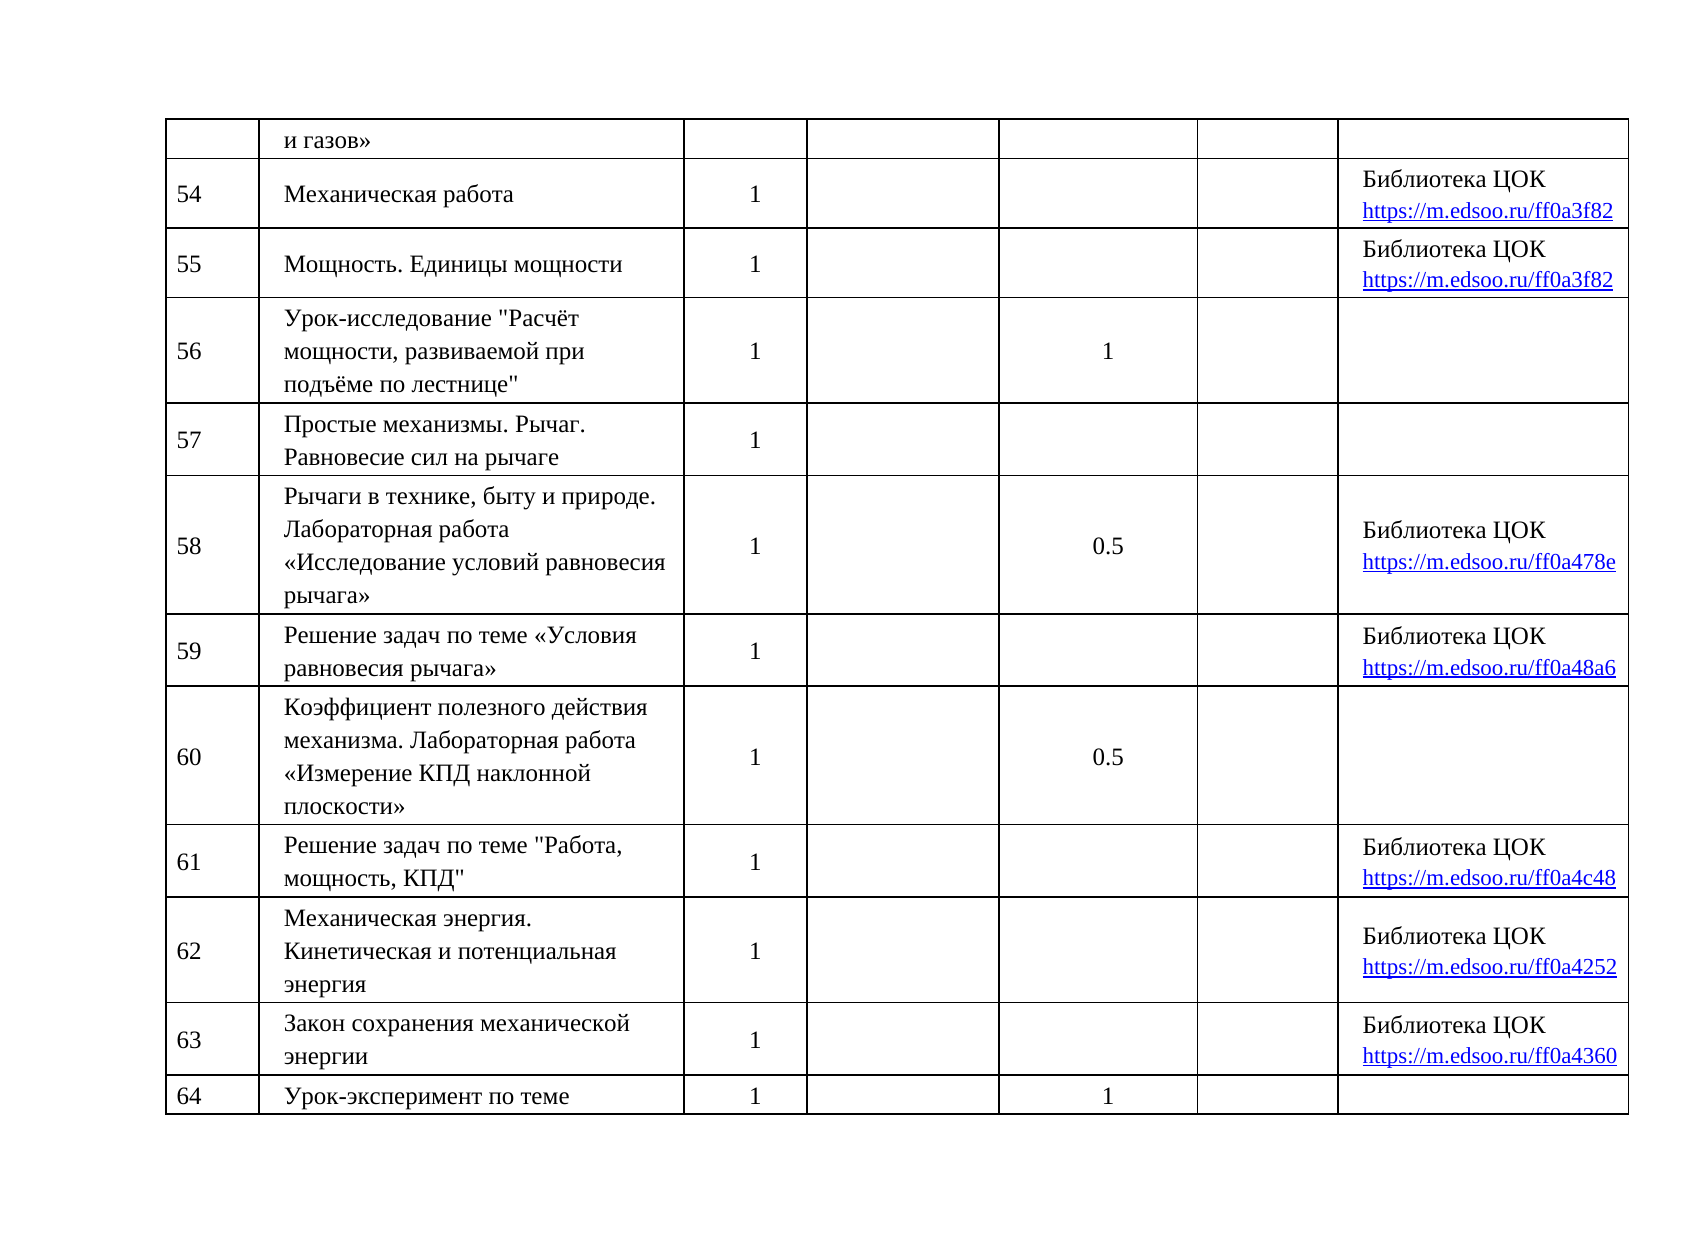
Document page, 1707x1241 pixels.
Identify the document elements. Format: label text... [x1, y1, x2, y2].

table_cell 63 [167, 1003, 258, 1074]
table_cell 1 [685, 1076, 806, 1113]
table_cell [1198, 159, 1337, 227]
table_cell 56 [167, 298, 258, 402]
table_cell 1 [685, 825, 806, 896]
table_cell Механическая энергия. Кинетическая и потенциальная энергия [260, 898, 683, 1002]
table_cell [808, 615, 998, 685]
table_cell [1339, 298, 1628, 402]
table_cell 54 [167, 159, 258, 227]
table_cell [808, 825, 998, 896]
table_cell [1339, 1076, 1628, 1113]
table_cell 1 [685, 229, 806, 297]
table_cell [1198, 1003, 1337, 1074]
table_cell [1000, 615, 1197, 685]
table_cell [1198, 1076, 1337, 1113]
table_cell [1339, 687, 1628, 824]
table_cell [1000, 898, 1197, 1002]
table_cell 1 [685, 687, 806, 824]
table_cell [1198, 476, 1337, 613]
table_cell Коэффициент полезного действия механизма. Лабораторная работа «Измерение КПД наклонной плоскости» [260, 687, 683, 824]
table_cell 1 [685, 298, 806, 402]
table_cell 64 [167, 1076, 258, 1113]
table_cell [808, 898, 998, 1002]
table_cell 53 [167, 120, 258, 157]
table_cell [1000, 229, 1197, 297]
table_cell 59 [167, 615, 258, 685]
table_cell 1 [808, 120, 998, 157]
table_cell Библиотека ЦОК https://m.edsoo.ru/ff0a4252 [1339, 898, 1628, 1002]
table_cell 55 [167, 229, 258, 297]
table_cell [808, 298, 998, 402]
table_cell Библиотека ЦОК https://m.edsoo.ru/ff0a3f82 [1339, 229, 1628, 297]
table_cell [1198, 898, 1337, 1002]
table_cell [808, 159, 998, 227]
table_cell [1000, 404, 1197, 474]
table_cell Библиотека ЦОК https://m.edsoo.ru/ff0a48a6 [1339, 615, 1628, 685]
table_cell Механическая работа [260, 159, 683, 227]
table_cell [1198, 825, 1337, 896]
table_cell [808, 229, 998, 297]
table_cell [1198, 120, 1337, 157]
table_cell Решение задач по теме «Условия равновесия рычага» [260, 615, 683, 685]
table_cell 1 [685, 120, 806, 157]
table_cell 58 [167, 476, 258, 613]
table_cell 1 [1000, 1076, 1197, 1113]
table_cell 0.5 [1000, 476, 1197, 613]
table_cell [808, 1003, 998, 1074]
table_cell 60 [167, 687, 258, 824]
table_cell [808, 687, 998, 824]
table_cell 62 [167, 898, 258, 1002]
table_cell Мощность. Единицы мощности [260, 229, 683, 297]
table_cell 0.5 [1000, 687, 1197, 824]
table_cell Библиотека ЦОК https://m.edsoo.ru/ff0a3f82 [1339, 159, 1628, 227]
table_cell Библиотека ЦОК https://m.edsoo.ru/ff0a4c48 [1339, 825, 1628, 896]
table_cell 1 [685, 898, 806, 1002]
table_cell [1000, 825, 1197, 896]
table_cell 1 [685, 404, 806, 474]
table_cell Библиотека ЦОК https://m.edsoo.ru/ff0a478e [1339, 476, 1628, 613]
table_cell Библиотека ЦОК https://m.edsoo.ru/ff0a4360 [1339, 1003, 1628, 1074]
table_cell [1339, 120, 1628, 157]
table_cell Рычаги в технике, быту и природе. Лабораторная работа «Исследование условий равновесия рычага» [260, 476, 683, 613]
table_cell [1339, 404, 1628, 474]
table_cell 1 [1000, 298, 1197, 402]
table_cell 1 [685, 615, 806, 685]
table_cell [1000, 120, 1197, 157]
table_cell 1 [685, 159, 806, 227]
table_cell [1198, 229, 1337, 297]
table_cell Простые механизмы. Рычаг. Равновесие сил на рычаге [260, 404, 683, 474]
table_cell Закон сохранения механической энергии [260, 1003, 683, 1074]
table_cell 1 [685, 476, 806, 613]
table_cell [808, 476, 998, 613]
table_cell [1198, 615, 1337, 685]
table_cell 1 [685, 1003, 806, 1074]
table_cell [260, 120, 683, 157]
table_cell [808, 1076, 998, 1113]
table_cell Урок-исследование "Расчёт мощности, развиваемой при подъёме по лестнице" [260, 298, 683, 402]
table_cell [1198, 687, 1337, 824]
table_cell [1198, 404, 1337, 474]
table_cell Решение задач по теме "Работа, мощность, КПД" [260, 825, 683, 896]
table_cell 61 [167, 825, 258, 896]
table_cell 57 [167, 404, 258, 474]
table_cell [260, 1076, 683, 1113]
table_cell [1000, 159, 1197, 227]
table_cell [808, 404, 998, 474]
table_cell [1198, 298, 1337, 402]
table_cell [1000, 1003, 1197, 1074]
